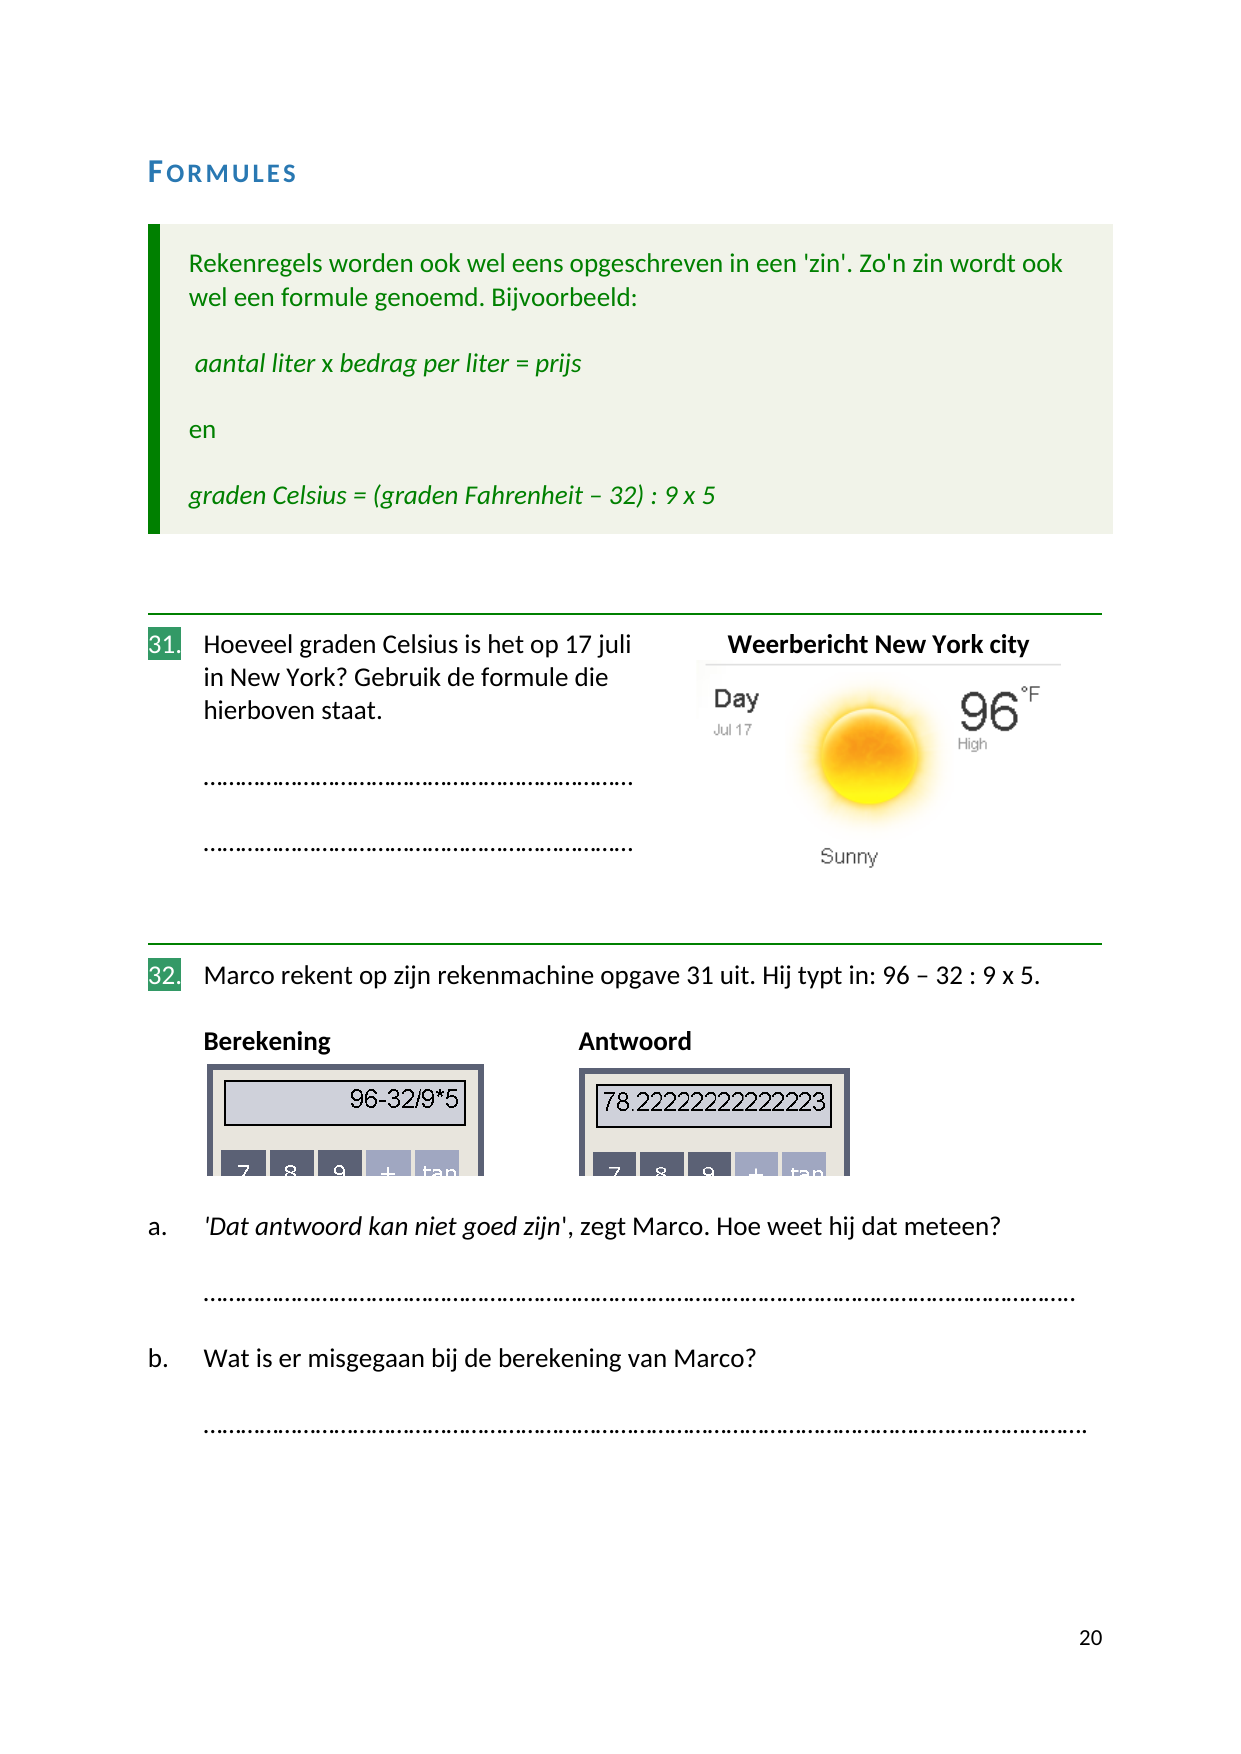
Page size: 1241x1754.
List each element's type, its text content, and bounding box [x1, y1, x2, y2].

picture [203, 1057, 493, 1176]
table_header Weerbericht New York city [650, 627, 1107, 885]
table_cell 'Dat antwoord kan niet goed zijn', zegt Marco. Hoe weet hij dat meteen? ………………………………………………………………………………………………………………………….. [192, 1209, 1107, 1341]
text Formules [148, 150, 1102, 191]
table_header [136, 958, 192, 1209]
table_cell b. [136, 1341, 192, 1473]
table_header Hoeveel graden Celsius is het op 17 juli in New York? Gebruik de formule die hierboven staat. …………………………………………………………… …………………………………………………………… [192, 627, 650, 885]
table_header Marco rekent op zijn rekenmachine opgave 31 uit. Hij typt in: 96 – 32 : 9 x 5. Berekening Antwoord [192, 958, 1107, 1209]
table_cell a. [136, 1209, 192, 1341]
table_header Rekenregels worden ook wel eens opgeschreven in een 'zin'. Zo'n zin wordt ook wel een formule genoemd. Bijvoorbeeld: aantal liter x bedrag per liter = prijs en graden Celsius = (graden Fahrenheit – 32) : 9 x 5 [177, 224, 1113, 534]
table_header [160, 224, 177, 534]
picture [578, 1063, 854, 1176]
table_cell Wat is er misgegaan bij de berekening van Marco? ……………………………………………………………………………………………………………………………. [192, 1341, 1107, 1473]
table_header [136, 627, 192, 885]
picture [696, 660, 1061, 886]
